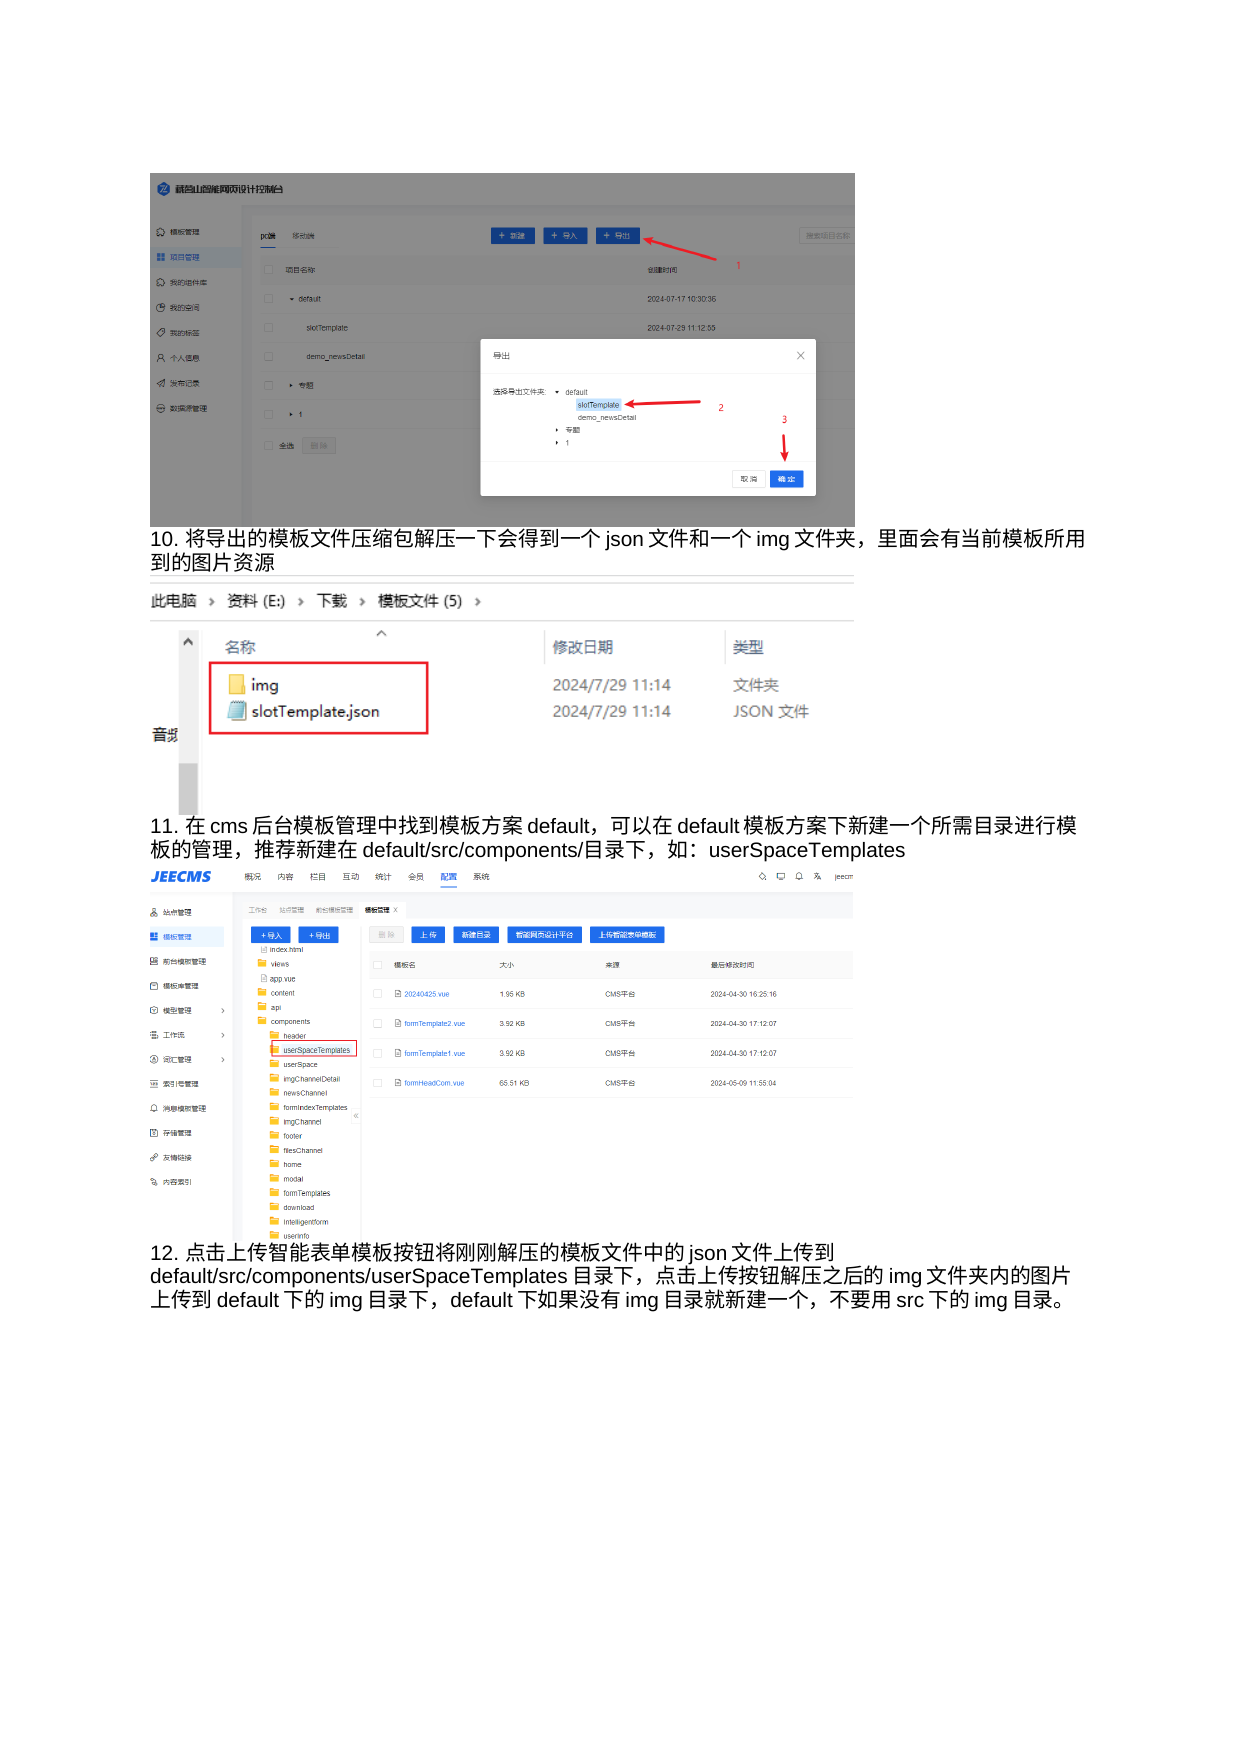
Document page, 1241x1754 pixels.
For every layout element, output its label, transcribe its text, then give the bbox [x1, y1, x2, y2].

text 10. 将导出的模板文件压缩包解压一下会得到一个json文件和一个img文件夹，里面会有当前模板所用到的图片资源 [150, 527, 1090, 575]
picture [150, 575, 854, 815]
text 12. 点击上传智能表单模板按钮将刚刚解压的模板文件中的json文件上传到 default/src/components/userSpaceTemplates目录下，点击上传按钮解压之后的img文件夹内的图片上传到default下的img目录下，default下如果没有img目录就新建一个，不要用src下的img目录。 [150, 1240, 1090, 1312]
picture [150, 862, 853, 1241]
picture [150, 173, 855, 527]
text 11. 在cms后台模板管理中找到模板方案default，可以在default模板方案下新建一个所需目录进行模板的管理，推荐新建在default/src/components/目录下，如：userSpaceTemplates [150, 814, 1090, 862]
